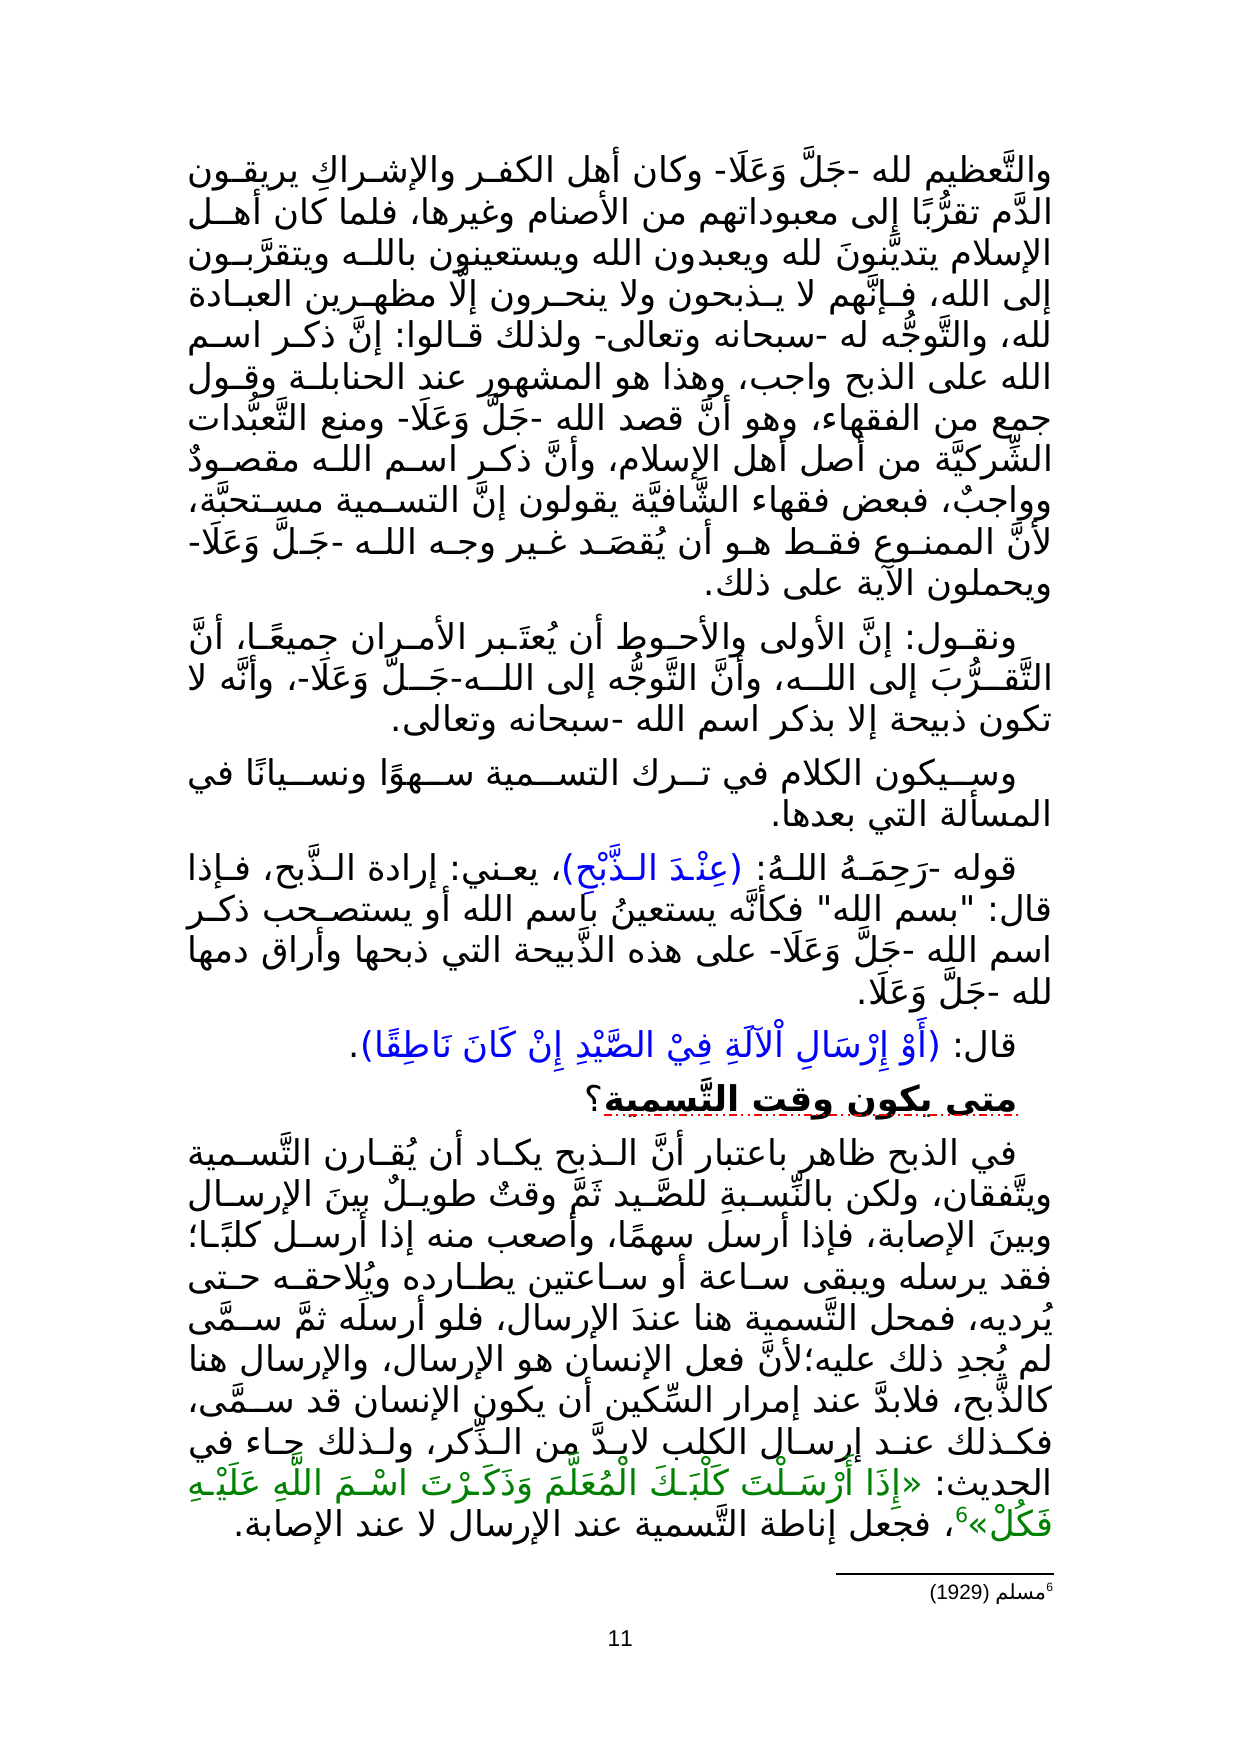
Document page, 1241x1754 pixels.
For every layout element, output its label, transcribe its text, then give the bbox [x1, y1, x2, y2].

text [187, 150, 1053, 604]
text قوله -رَحِمَهُ اللهُ: (عِنْدَ الذَّبْحِ)، يعني: إرادة الذَّبح، فإذا قال: "بسم الله" فكأنَّه يستعينُ باسم الله أو يستصحب ذكر اسم الله -جَلَّ وَعَلَا- على هذه الذَّبيحة التي ذبحها وأراق دمها لله -جَلَّ وَعَلَا. [187, 847, 1053, 1012]
text وسيكون الكلام في ترك التسمية سهوًا ونسيانًا في المسألة التي بعدها. [187, 752, 1053, 835]
text ونقول: إنَّ الأولى والأحوط أن يُعتَبر الأمران جميعًا، أنَّ التَّقرُّبَ إلى الله، وأنَّ التَّوجُّه إلى الله-جَلَّ وَعَلَا-، وأنَّه لا تكون ذبيحة إلا بذكر اسم الله -سبحانه وتعالى. [187, 616, 1053, 740]
text في الذبح ظاهر باعتبار أنَّ الذبح يكاد أن يُقارن التَّسمية ويتَّفقان، ولكن بالنِّسبةِ للصَّيد ثَمَّ وقتٌ طويلٌ بينَ الإرسال وبينَ الإصابة، فإذا أرسل سهمًا، وأصعب منه إذا أرسل كلبًا؛ فقد يرسله ويبقى ساعة أو ساعتين يطارده ويُلاحقه حتى يُرديه، فمحل التَّسمية هنا عندَ الإرسال، فلو أرسلَه ثمَّ سمَّى لم يُجدِ ذلك عليه؛لأنَّ فعل الإنسان هو الإرسال، والإرسال هنا كالذَّبح، فلابدَّ عند إمرار السِّكين أن يكون الإنسان قد سمَّى، فكذلك عند إرسال الكلب لابدَّ من الذِّكر، ولذلك جاء في الحديث: «إِذَا أَرْسَلْتَ كَلْبَكَ الْمُعَلَّمَ وَذَكَرْتَ اسْمَ اللَّهِ عَلَيْهِ فَكُلْ»، فجعل إناطة التَّسمية عند الإرسال لا عند الإصابة. [187, 1132, 1053, 1545]
text متى يكون وقت التَّسمية؟ [187, 1079, 1053, 1120]
text قال: (أَوْ إِرْسَالِ اْلآلَةِ فِيْ الصَّيْدِ إِنْ كَانَ نَاطِقًا). [187, 1025, 1053, 1066]
